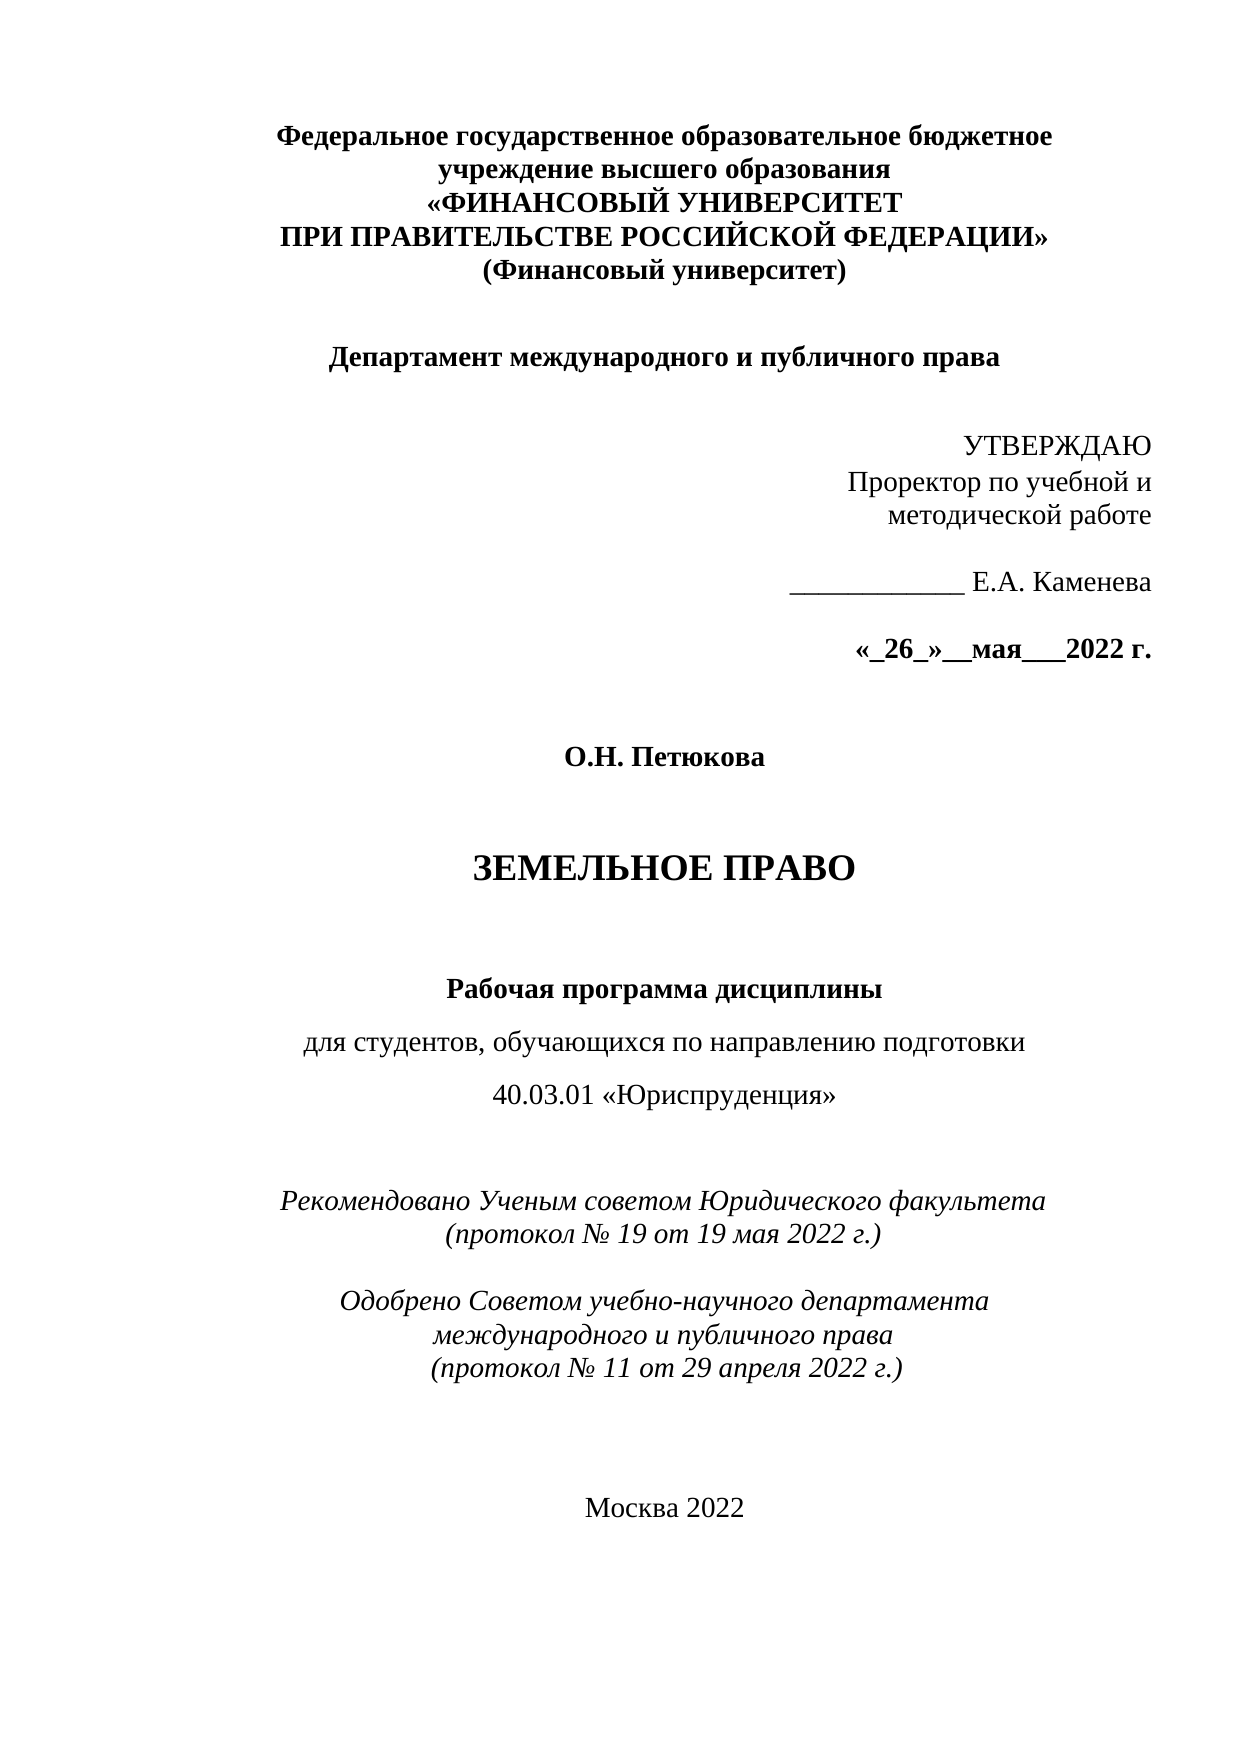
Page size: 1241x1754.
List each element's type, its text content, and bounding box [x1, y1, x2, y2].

text (Финансовый университет) [177, 252, 1152, 286]
text Проректор по учебной и [177, 464, 1152, 497]
text «_26_»__мая___2022 г. [177, 631, 1152, 665]
text (протокол № 11 от 29 апреля 2022 г.) [177, 1351, 1152, 1384]
text Рабочая программа дисциплины [177, 972, 1152, 1005]
text О.Н. Петюкова [177, 739, 1152, 773]
text «ФИНАНСОВЫЙ УНИВЕРСИТЕТ [177, 185, 1152, 219]
text Рекомендовано Ученым советом Юридического факультета [177, 1183, 1152, 1216]
text международного и публичного права [177, 1317, 1152, 1351]
text методической работе [177, 497, 1152, 531]
text для студентов, обучающихся по направлению подготовки [177, 1024, 1152, 1058]
text УТВЕРЖДАЮ [177, 428, 1152, 461]
text (протокол № 19 от 19 мая 2022 г.) [177, 1216, 1152, 1250]
text ЗЕМЕЛЬНОЕ ПРАВО [177, 845, 1152, 888]
text ПРИ ПРАВИТЕЛЬСТВЕ РОССИЙСКОЙ ФЕДЕРАЦИИ» [177, 219, 1152, 252]
text Москва 2022 [177, 1490, 1152, 1523]
text ____________ Е.А. Каменева [177, 564, 1152, 598]
text 40.03.01 «Юриспруденция» [177, 1077, 1152, 1111]
text Федеральное государственное образовательное бюджетное [177, 118, 1152, 152]
text Департамент международного и публичного права [177, 339, 1152, 372]
text учреждение высшего образования [177, 152, 1152, 185]
text Одобрено Советом учебно-научного департамента [177, 1283, 1152, 1317]
